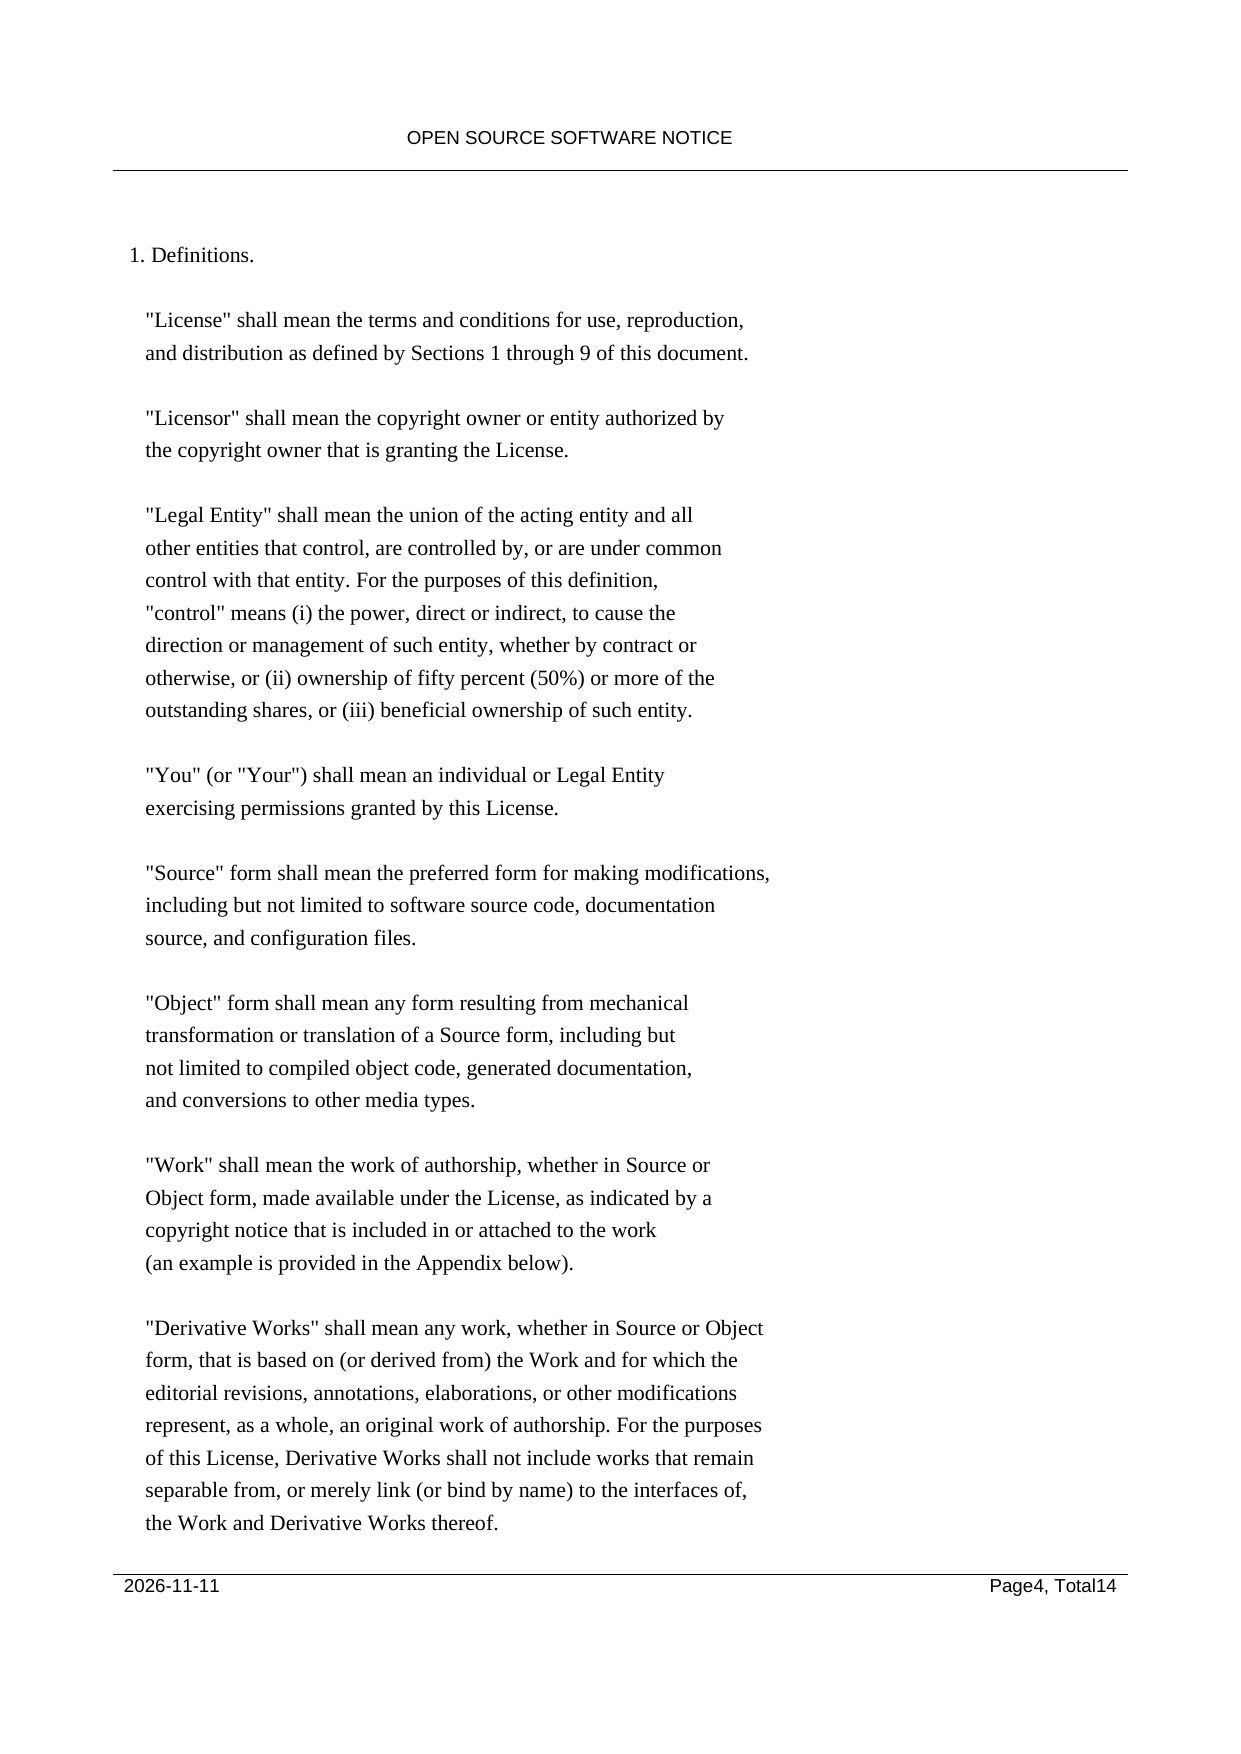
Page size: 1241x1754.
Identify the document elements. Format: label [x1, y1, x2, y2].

text [112, 206, 1128, 1539]
